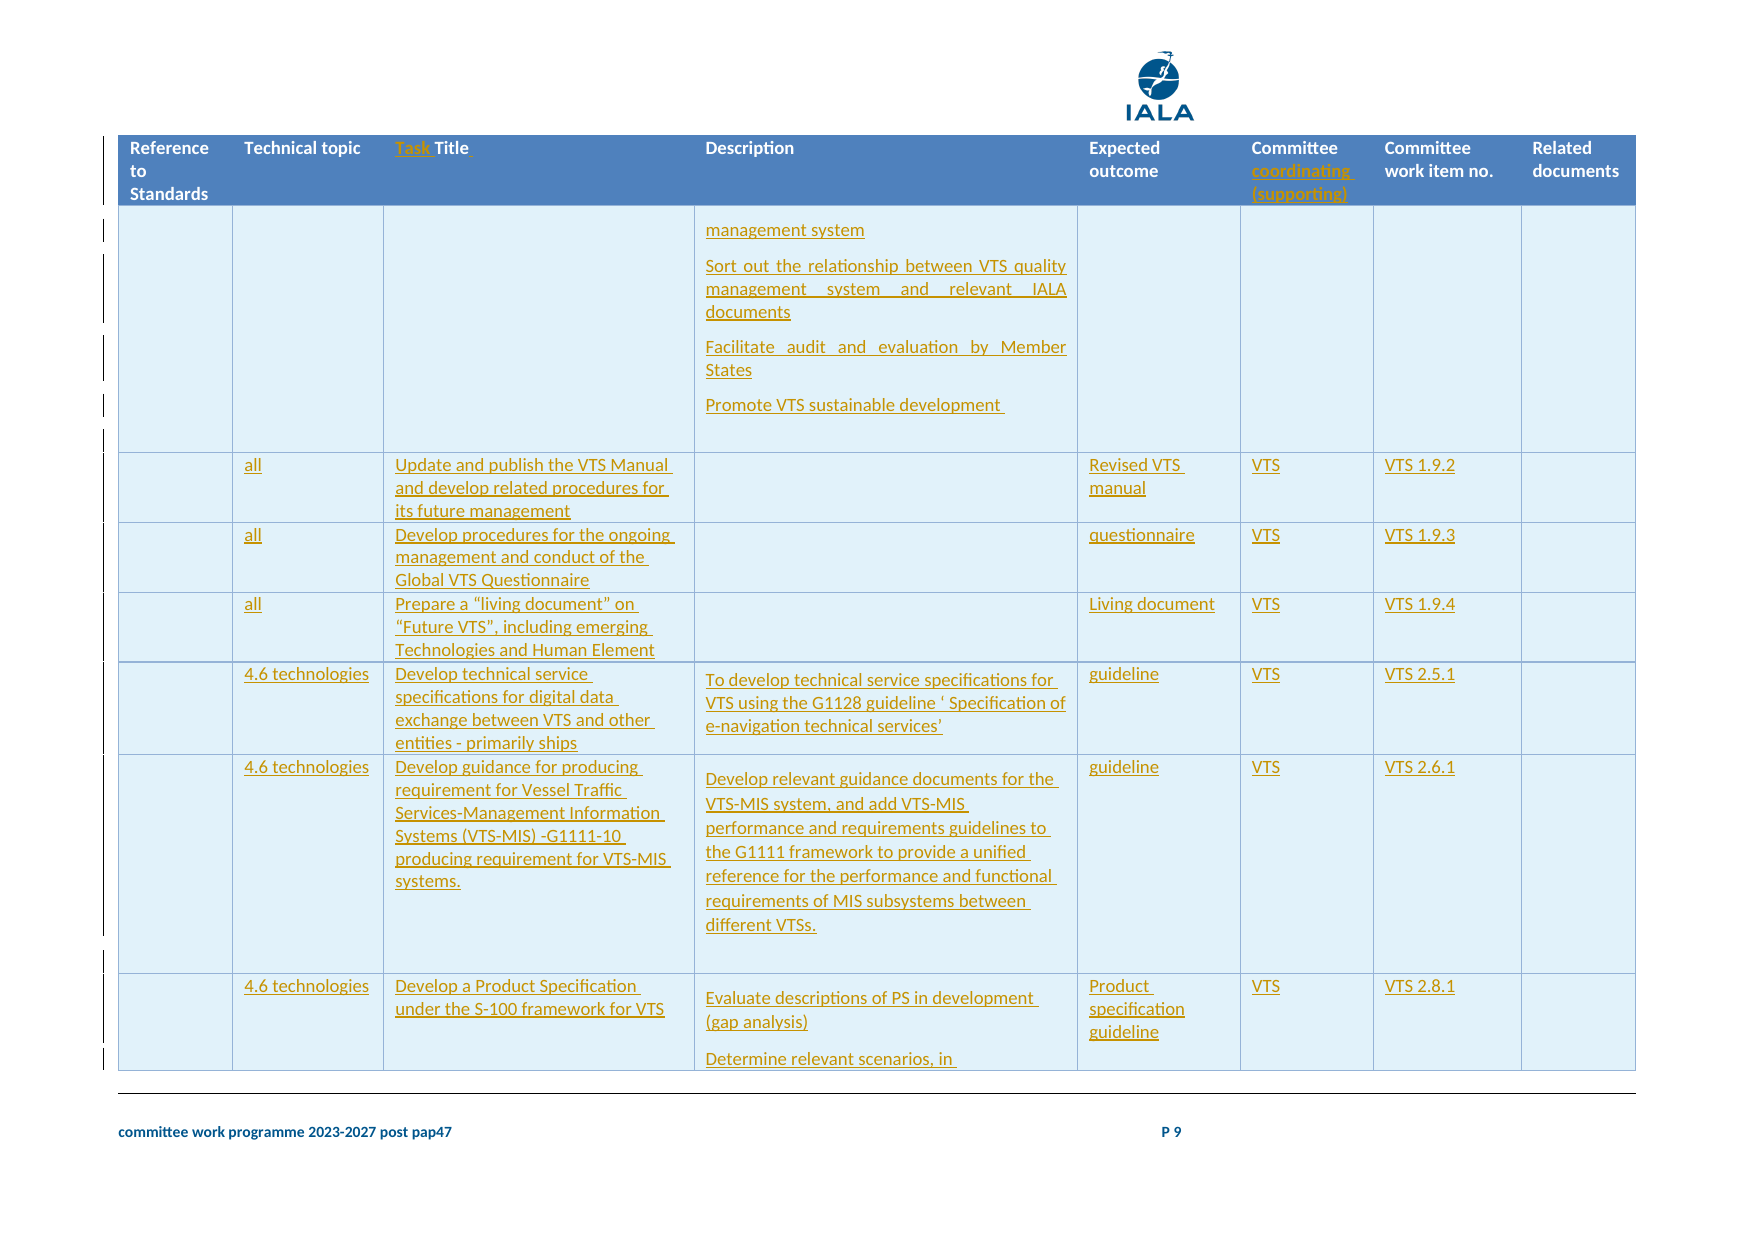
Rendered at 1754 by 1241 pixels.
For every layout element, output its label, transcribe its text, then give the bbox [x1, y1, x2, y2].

table_header Related documents [1522, 136, 1635, 205]
table_header Technical topic [233, 136, 383, 205]
table_header Committee [1241, 136, 1373, 205]
table_header Expected outcome [1078, 136, 1240, 205]
picture [1111, 43, 1206, 135]
table_header Description [695, 136, 1077, 205]
table_header Reference to Standards [119, 136, 232, 205]
table_header Committee work item no. [1374, 136, 1521, 205]
table_header Title [384, 136, 694, 205]
